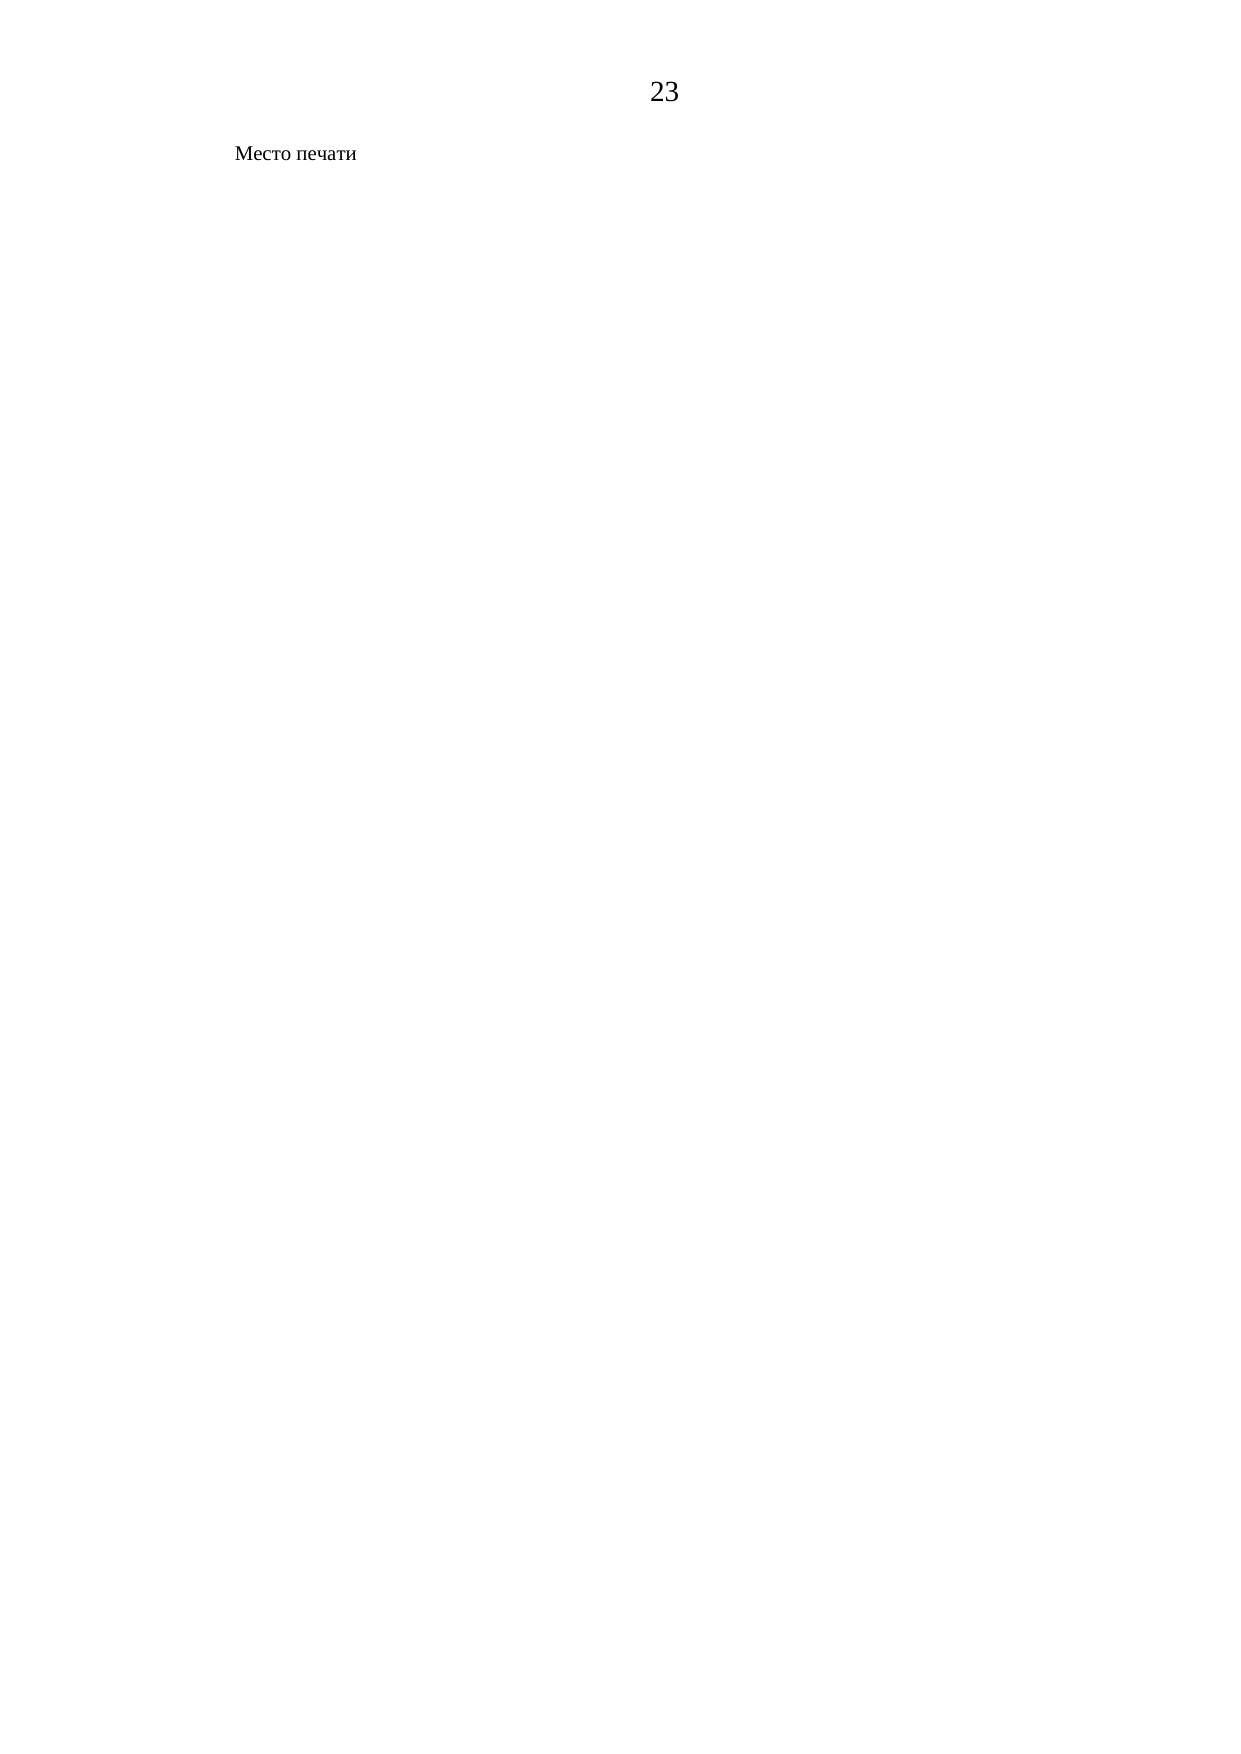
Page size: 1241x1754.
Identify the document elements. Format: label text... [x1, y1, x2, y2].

text Место печати [177, 141, 1152, 165]
